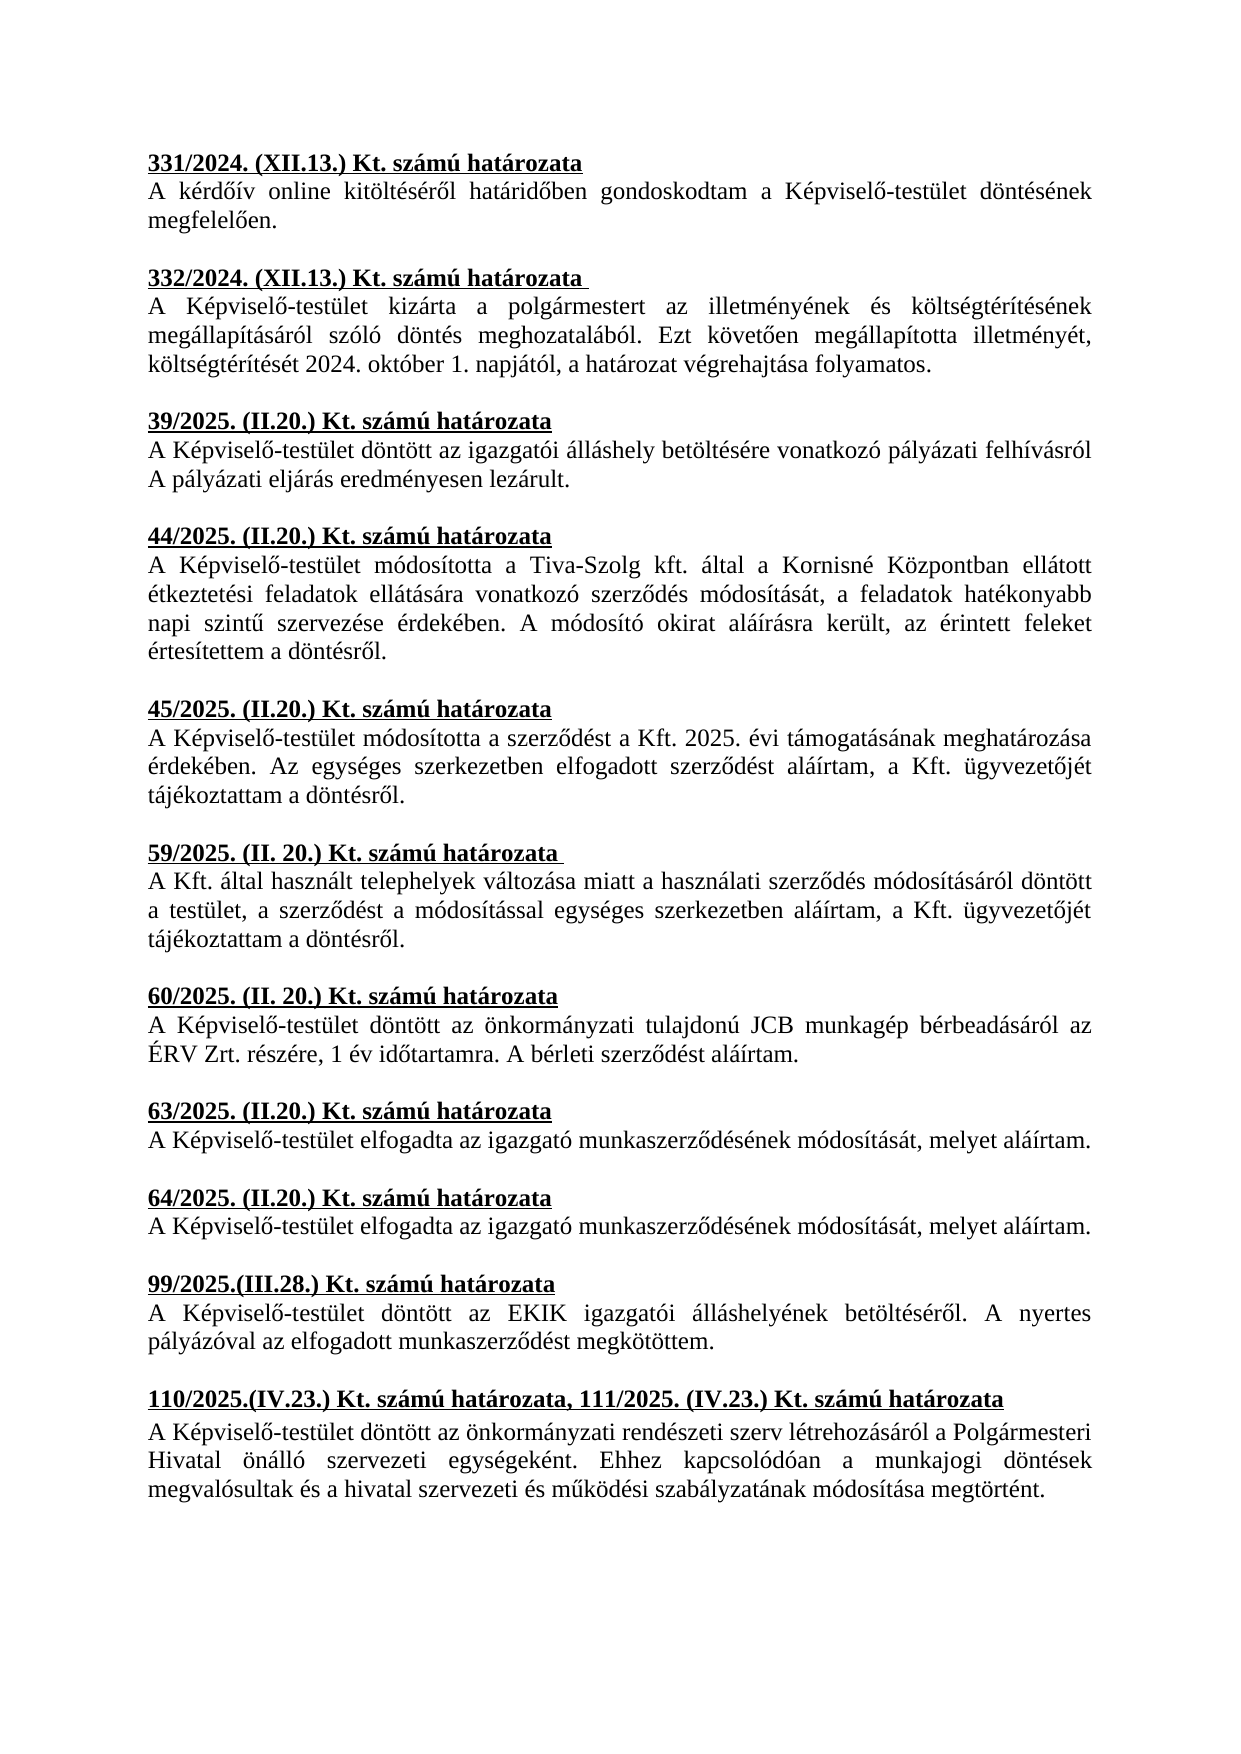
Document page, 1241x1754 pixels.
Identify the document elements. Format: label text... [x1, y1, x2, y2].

text A Kft. által használt telephelyek változása miatt a használati szerződés módosításáról döntött a testület, a szerződést a módosítással egységes szerkezetben aláírtam, a Kft. ügyvezetőjét tájékoztattam a döntésről. [148, 866, 1093, 953]
text A kérdőív online kitöltéséről határidőben gondoskodtam a Képviselő-testület döntésének megfelelően. [148, 176, 1093, 234]
text 332/2024. (XII.13.) Kt. számú határozata [148, 263, 1093, 291]
text A Képviselő-testület elfogadta az igazgató munkaszerződésének módosítását, melyet aláírtam. [148, 1125, 1093, 1154]
text 64/2025. (II.20.) Kt. számú határozata [148, 1183, 1093, 1211]
text A Képviselő-testület döntött az igazgatói álláshely betöltésére vonatkozó pályázati felhívásról A pályázati eljárás eredményesen lezárult. [148, 435, 1093, 493]
text 39/2025. (II.20.) Kt. számú határozata [148, 406, 1093, 435]
text A Képviselő-testület döntött az önkormányzati rendészeti szerv létrehozásáról a Polgármesteri Hivatal önálló szervezeti egységeként. Ehhez kapcsolódóan a munkajogi döntések megvalósultak és a hivatal szervezeti és működési szabályzatának módosítása megtörtént. [148, 1417, 1093, 1503]
text A Képviselő-testület elfogadta az igazgató munkaszerződésének módosítását, melyet aláírtam. [148, 1211, 1093, 1240]
text 331/2024. (XII.13.) Kt. számú határozata [148, 148, 1093, 176]
text 110/2025.(IV.23.) Kt. számú határozata, 111/2025. (IV.23.) Kt. számú határozata [148, 1384, 1093, 1413]
text 59/2025. (II. 20.) Kt. számú határozata [148, 838, 1093, 866]
text A Képviselő-testület módosította a Tiva-Szolg kft. által a Kornisné Központban ellátott étkeztetési feladatok ellátására vonatkozó szerződés módosítását, a feladatok hatékonyabb napi szintű szervezése érdekében. A módosító okirat aláírásra került, az érintett feleket értesítettem a döntésről. [148, 550, 1093, 665]
text 63/2025. (II.20.) Kt. számú határozata [148, 1096, 1093, 1125]
text A Képviselő-testület döntött az önkormányzati tulajdonú JCB munkagép bérbeadásáról az ÉRV Zrt. részére, 1 év időtartamra. A bérleti szerződést aláírtam. [148, 1010, 1093, 1068]
text A Képviselő-testület módosította a szerződést a Kft. 2025. évi támogatásának meghatározása érdekében. Az egységes szerkezetben elfogadott szerződést aláírtam, a Kft. ügyvezetőjét tájékoztattam a döntésről. [148, 723, 1093, 809]
text 44/2025. (II.20.) Kt. számú határozata [148, 521, 1093, 550]
text 99/2025.(III.28.) Kt. számú határozata [148, 1269, 1093, 1298]
text 60/2025. (II. 20.) Kt. számú határozata [148, 981, 1093, 1010]
text A Képviselő-testület kizárta a polgármestert az illetményének és költségtérítésének megállapításáról szóló döntés meghozatalából. Ezt követően megállapította illetményét, költségtérítését 2024. október 1. napjától, a határozat végrehajtása folyamatos. [148, 291, 1093, 378]
text A Képviselő-testület döntött az EKIK igazgatói álláshelyének betöltéséről. A nyertes pályázóval az elfogadott munkaszerződést megkötöttem. [148, 1298, 1093, 1355]
text 45/2025. (II.20.) Kt. számú határozata [148, 694, 1093, 723]
